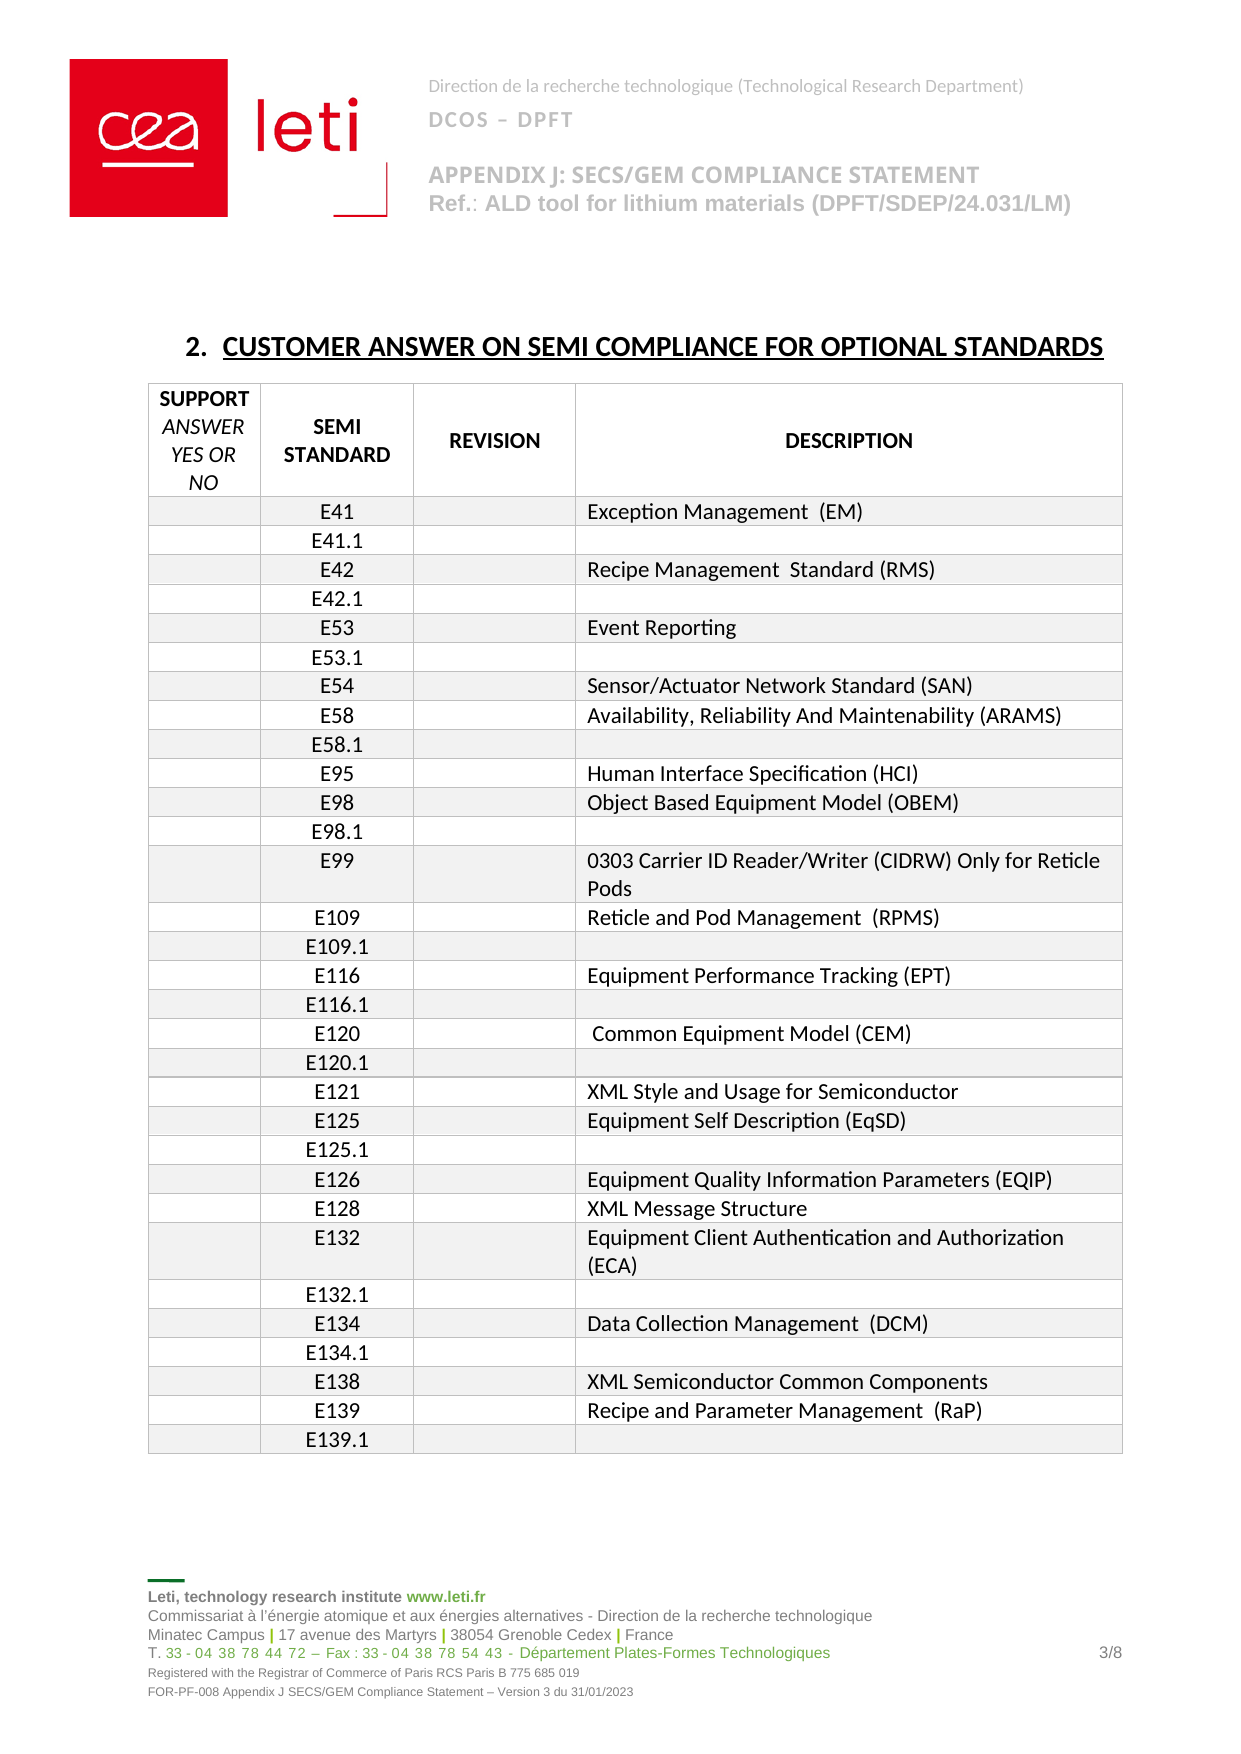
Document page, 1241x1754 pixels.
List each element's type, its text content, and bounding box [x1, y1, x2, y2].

table_cell E116.1 [261, 990, 413, 1018]
table_cell Reticle and Pod Management (RPMS) [576, 903, 1122, 931]
table_cell E53 [261, 614, 413, 642]
table_cell E98.1 [261, 817, 413, 845]
table_cell E139.1 [261, 1425, 413, 1453]
table_header DESCRIPTION [576, 384, 1122, 496]
table_cell [414, 759, 575, 787]
table_cell Recipe and Parameter Management (RaP) [576, 1396, 1122, 1424]
table_cell [149, 1019, 260, 1047]
table_cell [149, 903, 260, 931]
table_cell [414, 585, 575, 612]
table_cell [149, 1078, 260, 1106]
table_cell [576, 730, 1122, 758]
table_cell Sensor/Actuator Network Standard (SAN) [576, 672, 1122, 700]
table_cell 0303 Carrier ID Reader/Writer (CIDRW) Only for Reticle Pods [576, 846, 1122, 902]
table_cell [149, 526, 260, 554]
table_header SUPPORT ANSWER YES OR NO [149, 384, 260, 496]
table_cell E134.1 [261, 1338, 413, 1366]
table_cell [149, 1223, 260, 1279]
table_cell [576, 585, 1122, 612]
table_cell [414, 788, 575, 816]
table_cell E109 [261, 903, 413, 931]
table_cell [414, 1367, 575, 1395]
table_cell Human Interface Specification (HCI) [576, 759, 1122, 787]
table_cell Equipment Performance Tracking (EPT) [576, 961, 1122, 989]
table_cell E132 [261, 1223, 413, 1279]
table_cell [149, 614, 260, 642]
subtitle CUSTOMER ANSWER ON SEMI COMPLIANCE FOR OPTIONAL STANDARDS [185, 328, 1137, 364]
table_cell [576, 932, 1122, 960]
table_cell E138 [261, 1367, 413, 1395]
table_cell Event Reporting [576, 614, 1122, 642]
table_cell E126 [261, 1165, 413, 1193]
table_cell [414, 497, 575, 525]
table_cell [414, 1107, 575, 1134]
table_cell E54 [261, 672, 413, 700]
table_cell E134 [261, 1309, 413, 1337]
table_cell XML Semiconductor Common Components [576, 1367, 1122, 1395]
table_cell [414, 1425, 575, 1453]
table_cell Recipe Management Standard (RMS) [576, 555, 1122, 583]
table_cell [149, 555, 260, 583]
table_cell [576, 1338, 1122, 1366]
table_cell E42.1 [261, 585, 413, 612]
table_cell E116 [261, 961, 413, 989]
table_cell [414, 1194, 575, 1222]
table_cell [414, 1280, 575, 1308]
picture [68, 59, 388, 216]
table_cell [414, 903, 575, 931]
table_cell Equipment Quality Information Parameters (EQIP) [576, 1165, 1122, 1193]
table_cell [149, 1136, 260, 1164]
table_cell [414, 1338, 575, 1366]
table_cell [414, 672, 575, 700]
table_cell [149, 1049, 260, 1076]
table_cell E125.1 [261, 1136, 413, 1164]
table_cell [576, 817, 1122, 845]
table_cell Data Collection Management (DCM) [576, 1309, 1122, 1337]
table_cell [414, 932, 575, 960]
table_cell E139 [261, 1396, 413, 1424]
table_cell [414, 1223, 575, 1279]
table_cell E42 [261, 555, 413, 583]
table_cell [149, 961, 260, 989]
table_cell E95 [261, 759, 413, 787]
table_cell XML Message Structure [576, 1194, 1122, 1222]
table_cell [149, 643, 260, 671]
table_cell [414, 1049, 575, 1076]
table_cell [414, 730, 575, 758]
table_cell [149, 730, 260, 758]
table_cell [414, 1019, 575, 1047]
table_cell [576, 526, 1122, 554]
table_cell [414, 526, 575, 554]
table_cell [149, 1165, 260, 1193]
table_cell [149, 759, 260, 787]
table_cell E41 [261, 497, 413, 525]
table_cell [149, 497, 260, 525]
table_cell [149, 1396, 260, 1424]
table_cell [576, 1136, 1122, 1164]
table_cell E41.1 [261, 526, 413, 554]
table_header REVISION [414, 384, 575, 496]
table_cell E99 [261, 846, 413, 902]
table_cell [576, 1280, 1122, 1308]
table_cell [414, 846, 575, 902]
table_cell E121 [261, 1078, 413, 1106]
table_cell [576, 1049, 1122, 1076]
table_cell [414, 1136, 575, 1164]
table_cell Exception Management (EM) [576, 497, 1122, 525]
table_header SEMI STANDARD [261, 384, 413, 496]
table_cell [576, 1425, 1122, 1453]
table_cell Equipment Self Description (EqSD) [576, 1107, 1122, 1134]
table_cell E132.1 [261, 1280, 413, 1308]
table_cell [149, 1367, 260, 1395]
table_cell [149, 1309, 260, 1337]
table_cell [414, 1396, 575, 1424]
table_cell [149, 817, 260, 845]
table_cell [149, 672, 260, 700]
table_cell [414, 1078, 575, 1106]
table_cell [414, 555, 575, 583]
table_cell [149, 1194, 260, 1222]
table_cell [149, 932, 260, 960]
table_cell [414, 990, 575, 1018]
table_cell [149, 1338, 260, 1366]
table_cell [414, 1309, 575, 1337]
table_cell [414, 614, 575, 642]
table_cell [414, 817, 575, 845]
table_cell E58 [261, 701, 413, 729]
table_cell [576, 643, 1122, 671]
table_cell [149, 1107, 260, 1134]
table_cell [414, 961, 575, 989]
table_cell E58.1 [261, 730, 413, 758]
table_cell [414, 1165, 575, 1193]
table_cell E120 [261, 1019, 413, 1047]
table_cell E98 [261, 788, 413, 816]
table_cell [149, 990, 260, 1018]
table_cell E109.1 [261, 932, 413, 960]
table_cell E120.1 [261, 1049, 413, 1076]
table_cell [576, 990, 1122, 1018]
table_cell [414, 643, 575, 671]
table_cell [149, 701, 260, 729]
table_cell XML Style and Usage for Semiconductor [576, 1078, 1122, 1106]
table_cell [149, 788, 260, 816]
table_cell [149, 1425, 260, 1453]
table_cell E125 [261, 1107, 413, 1134]
table_cell E128 [261, 1194, 413, 1222]
table_cell [149, 1280, 260, 1308]
table_cell E53.1 [261, 643, 413, 671]
table_cell Availability, Reliability And Maintenability (ARAMS) [576, 701, 1122, 729]
table_cell [414, 701, 575, 729]
table_cell [149, 585, 260, 612]
table_cell [149, 846, 260, 902]
table_cell Equipment Client Authentication and Authorization (ECA) [576, 1223, 1122, 1279]
table_cell Object Based Equipment Model (OBEM) [576, 788, 1122, 816]
table_cell Common Equipment Model (CEM) [576, 1019, 1122, 1047]
